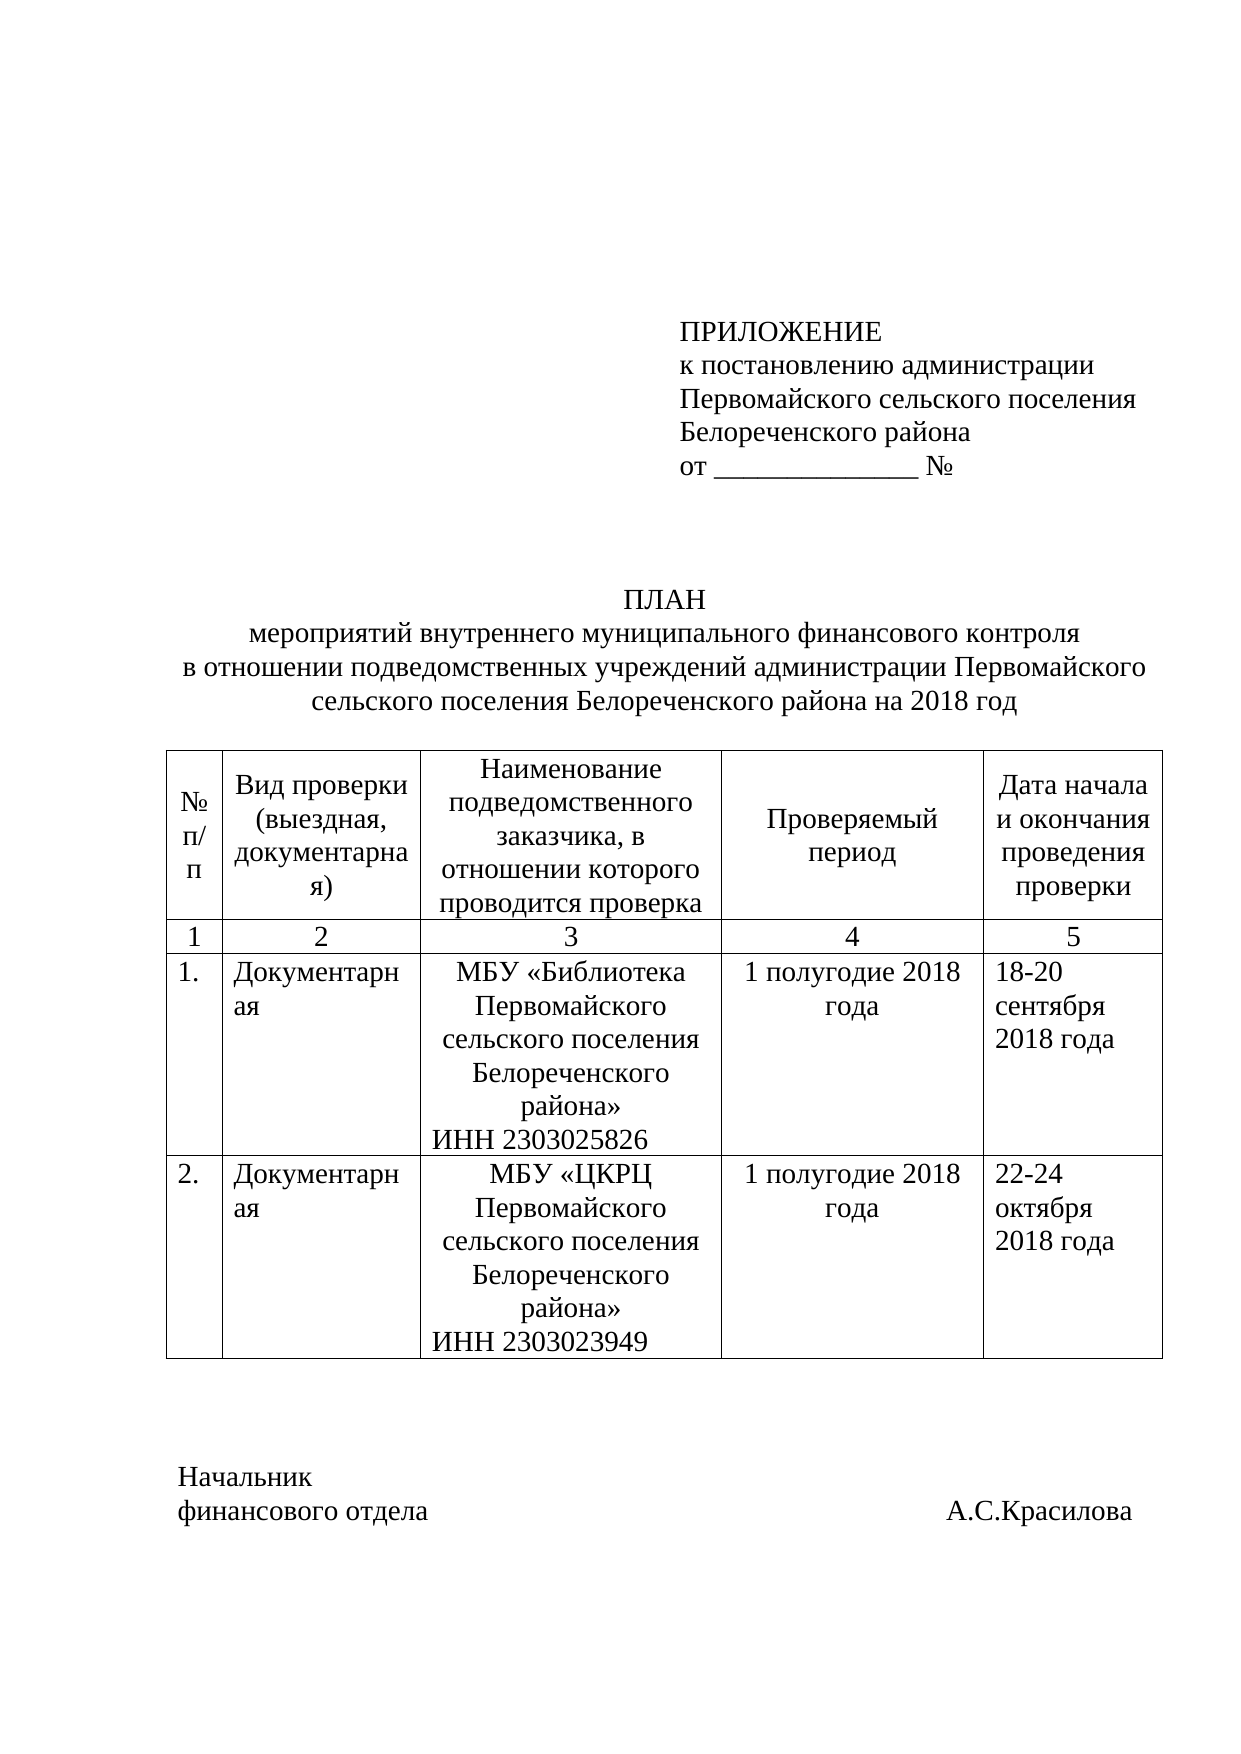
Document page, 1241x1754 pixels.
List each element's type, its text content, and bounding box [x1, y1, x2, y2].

table_cell Документарная [223, 954, 420, 1155]
table_header Наименование подведомственного заказчика, в отношении которого проводится проверка [421, 751, 721, 918]
table_cell 4 [722, 920, 983, 953]
table_cell 2 [223, 920, 420, 953]
text ПЛАН [177, 582, 1152, 616]
text финансового отдела А.С.Красилова [177, 1493, 1152, 1526]
text Начальник [177, 1459, 1152, 1493]
table_header Проверяемый период [722, 751, 983, 918]
text мероприятий внутреннего муниципального финансового контроля [177, 616, 1152, 649]
text Белореченского района [177, 414, 1152, 448]
table_header Вид проверки (выездная, документарная) [223, 751, 420, 918]
table_cell 1 полугодие 2018 года [722, 1156, 983, 1358]
table_cell МБУ «Библиотека Первомайского сельского поселения Белореченского района» ИНН 2303025826 [421, 954, 721, 1155]
table_cell 2. [167, 1156, 222, 1358]
text в отношении подведомственных учреждений администрации Первомайского сельского поселения Белореченского района на 2018 год [177, 649, 1152, 716]
text к постановлению администрации [177, 347, 1152, 381]
table_header Дата начала и окончания проведения проверки [984, 751, 1162, 918]
table_cell 5 [984, 920, 1162, 953]
table_cell 18-20 сентября 2018 года [984, 954, 1162, 1155]
table_cell 3 [421, 920, 721, 953]
table_cell 1 полугодие 2018 года [722, 954, 983, 1155]
table_cell МБУ «ЦКРЦ Первомайского сельского поселения Белореченского района» ИНН 2303023949 [421, 1156, 721, 1358]
table_cell 22-24 октября 2018 года [984, 1156, 1162, 1358]
table_header № п/п [167, 751, 222, 918]
table_cell 1. [167, 954, 222, 1155]
text от ______________ № [177, 448, 1152, 481]
text ПРИЛОЖЕНИЕ [177, 314, 1152, 347]
text Первомайского сельского поселения [177, 381, 1152, 414]
table_cell Документарная [223, 1156, 420, 1358]
table_cell 1 [167, 920, 222, 953]
